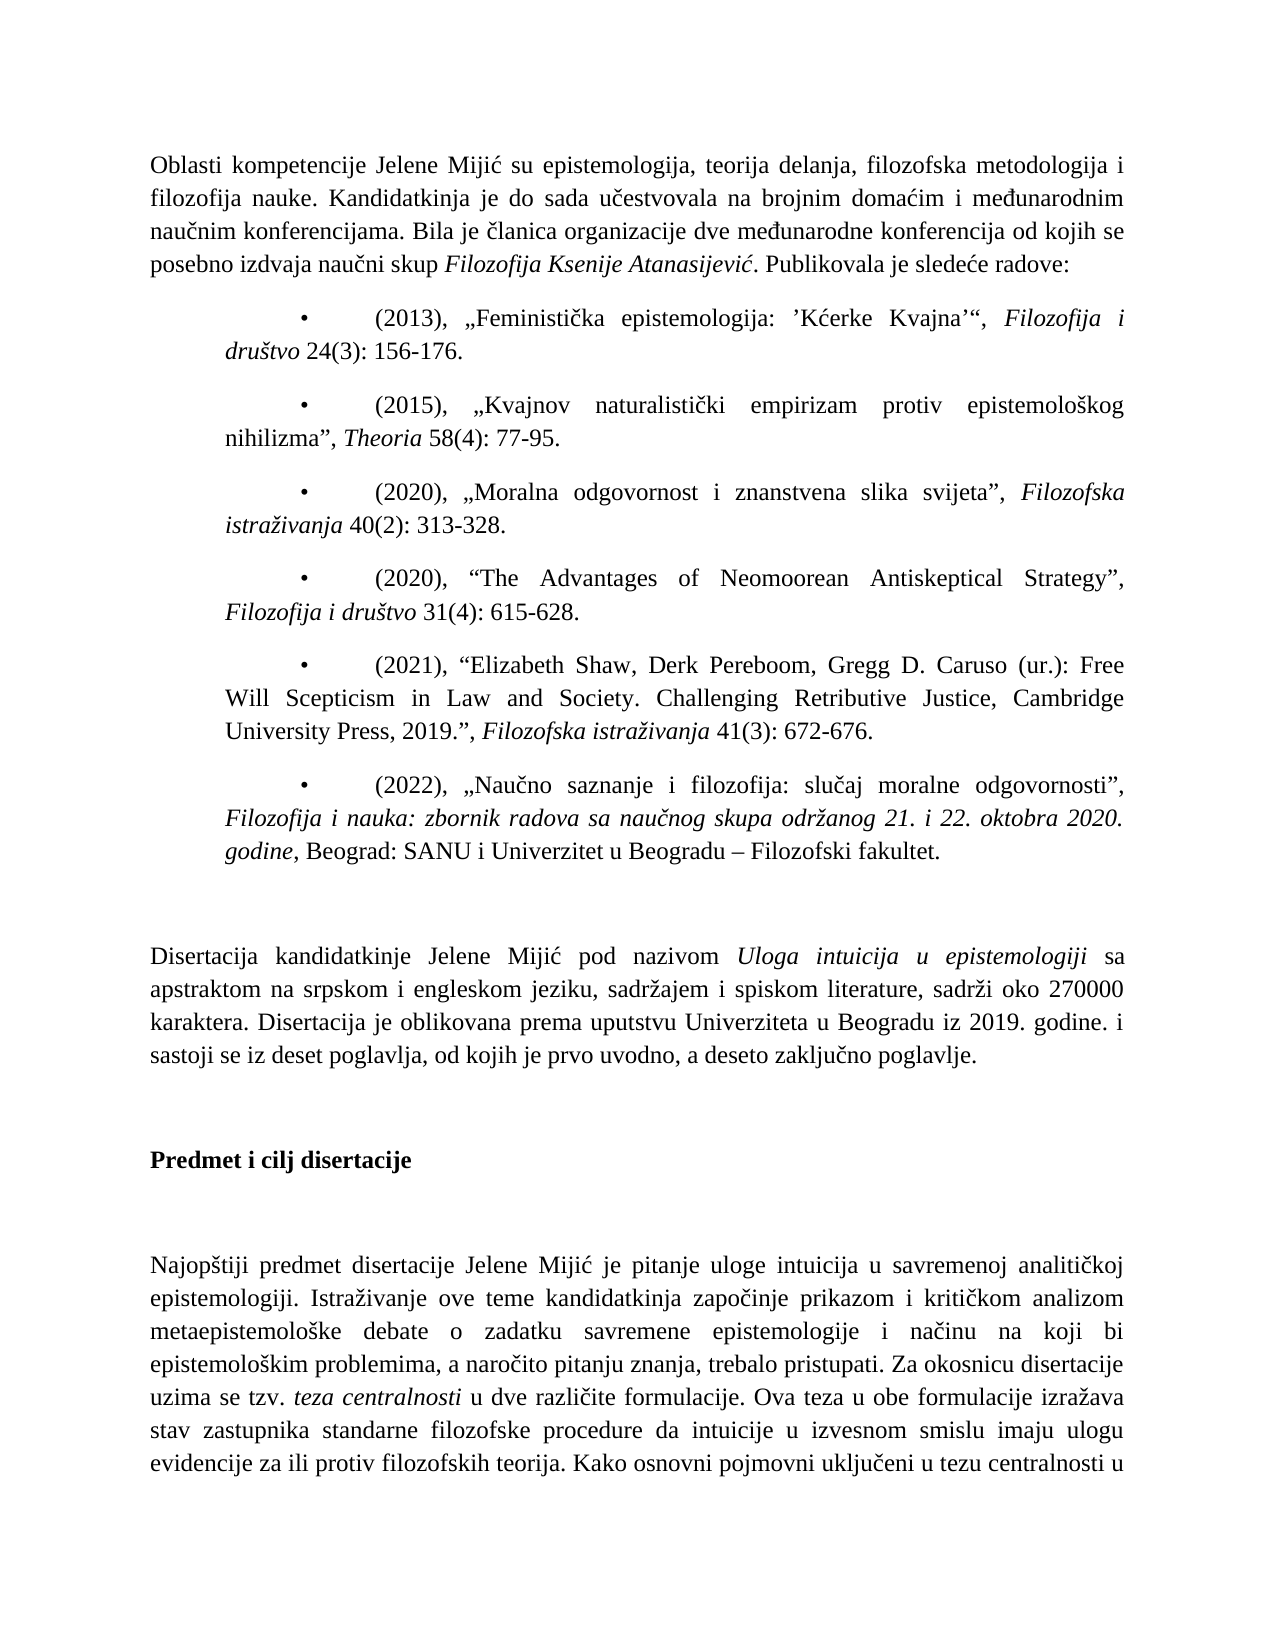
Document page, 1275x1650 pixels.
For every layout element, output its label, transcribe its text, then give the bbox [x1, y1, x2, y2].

text Disertacija kandidatkinje Jelene Mijić pod nazivom Uloga intuicija u epistemologiji sa apstraktom na srpskom i engleskom jeziku, sadržajem i spiskom literature, sadrži oko 270000 karaktera. Disertacija je oblikovana prema uputstvu Univerziteta u Beogradu iz 2019. godine. i sastoji se iz deset poglavlja, od kojih je prvo uvodno, a deseto zaključno poglavlje. [150, 941, 1125, 1069]
text • (2013), „Feministička epistemologija: ’Kćerke Kvajna’“, Filozofija i društvo 24(3): 156-176. [225, 303, 1125, 365]
text • (2020), „Moralna odgovornost i znanstvena slika svijeta”, Filozofska istraživanja 40(2): 313-328. [225, 477, 1125, 538]
text • (2022), „Naučno saznanje i filozofija: slučaj moralne odgovornosti”, Filozofija i nauka: zbornik radova sa naučnog skupa održanog 21. i 22. oktobra 2020. godine, Beograd: SANU i Univerzitet u Beogradu – Filozofski fakultet. [225, 770, 1125, 865]
text Predmet i cilj disertacije [150, 1145, 1125, 1174]
text • (2021), “Elizabeth Shaw, Derk Pereboom, Gregg D. Caruso (ur.): Free Will Scepticism in Law and Society. Challenging Retributive Justice, Cambridge University Press, 2019.”, Filozofska istraživanja 41(3): 672-676. [225, 650, 1125, 745]
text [150, 1250, 1125, 1477]
text Oblasti kompetencije Jelene Mijić su epistemologija, teorija delanja, filozofska metodologija i filozofija nauke. Kandidatkinja je do sada učestvovala na brojnim domaćim i međunarodnim naučnim konferencijama. Bila je članica organizacije dve međunarodne konferencija od kojih se posebno izdvaja naučni skup Filozofija Ksenije Atanasijević. Publikovala je sledeće radove: [150, 150, 1125, 278]
text • (2020), “The Advantages of Neomoorean Antiskeptical Strategy”, Filozofija i društvo 31(4): 615-628. [225, 563, 1125, 625]
text • (2015), „Kvajnov naturalistički empirizam protiv epistemološkog nihilizma”, Theoria 58(4): 77-95. [225, 390, 1125, 452]
